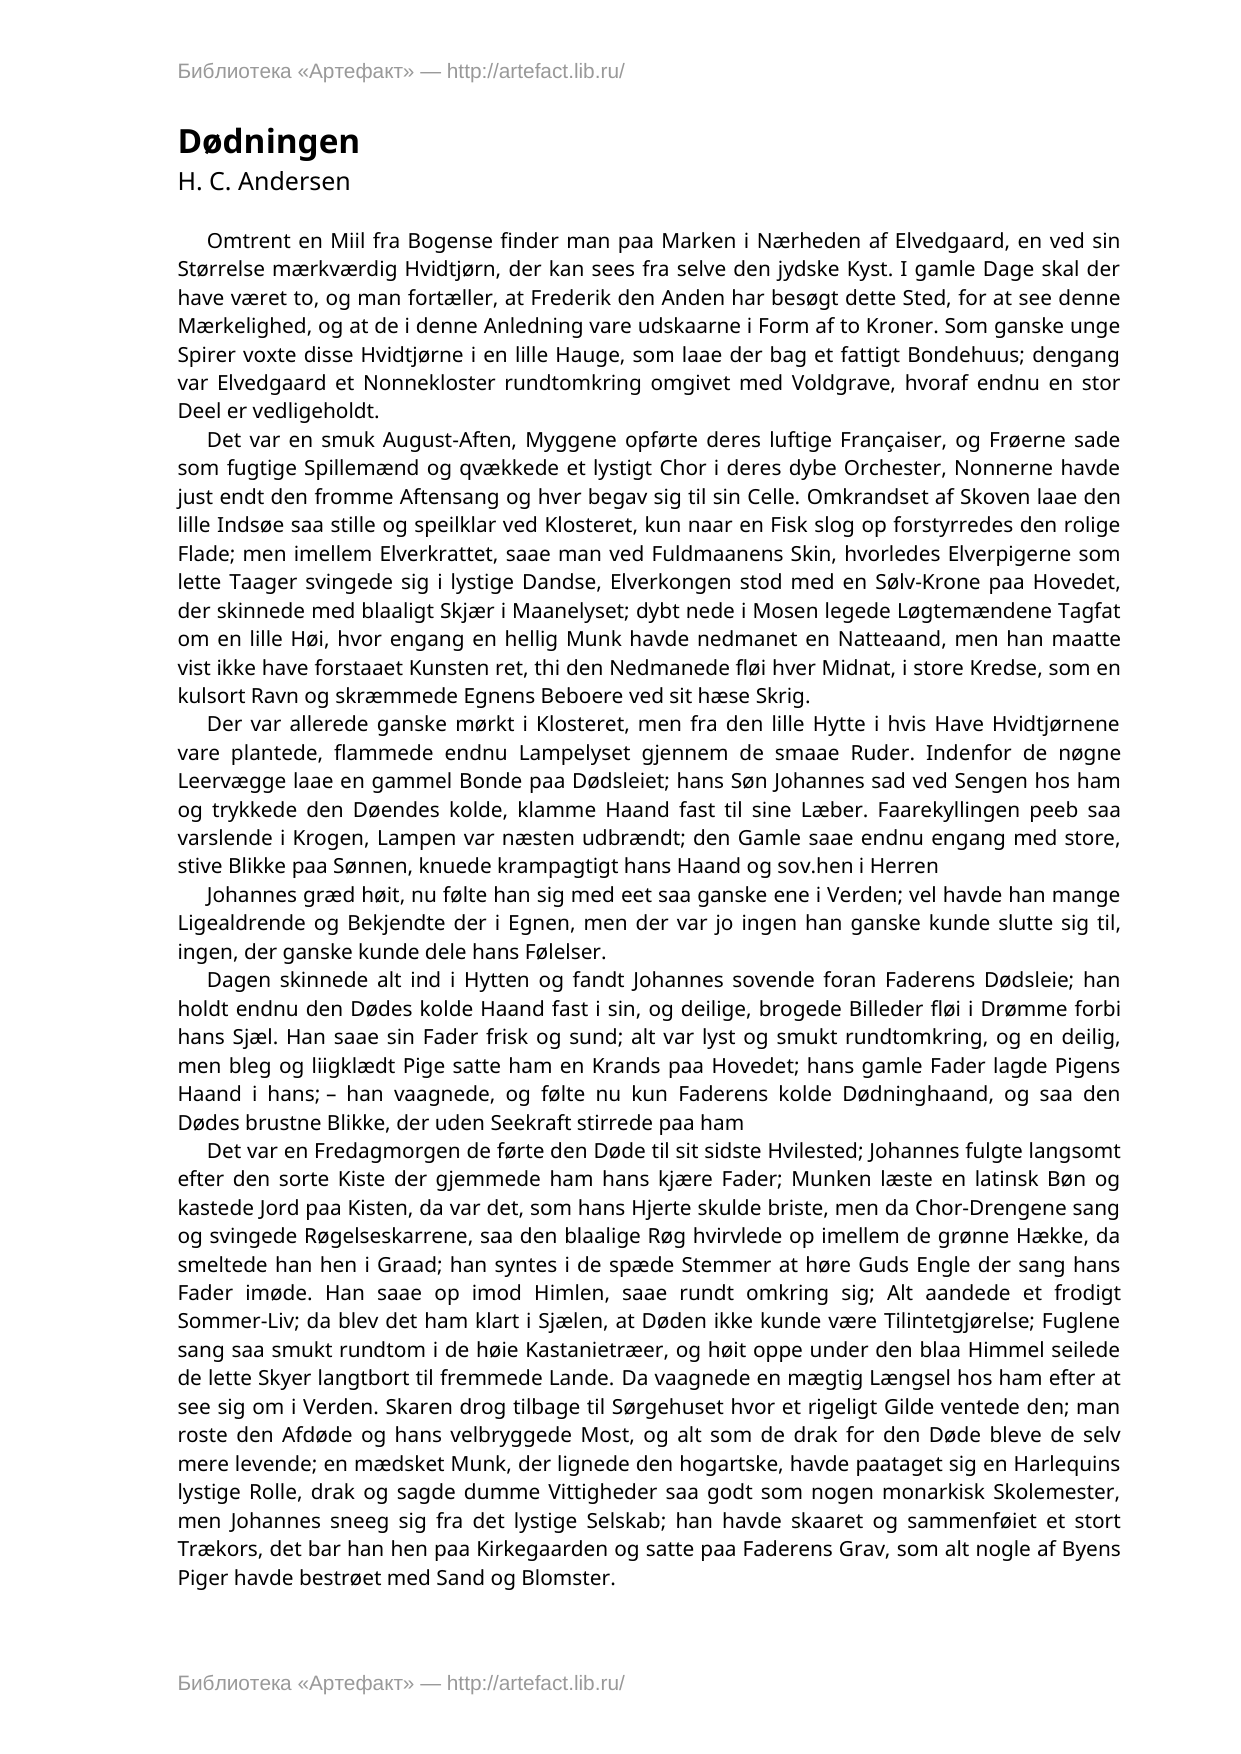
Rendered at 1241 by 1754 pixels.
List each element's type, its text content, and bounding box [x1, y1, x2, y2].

text Der var allerede ganske mørkt i Klosteret, men fra den lille Hytte i hvis Have Hvidtjørnene vare plantede, flammede endnu Lampelyset gjennem de smaae Ruder. Indenfor de nøgne Leervægge laae en gammel Bonde paa Dødsleiet; hans Søn Johannes sad ved Sengen hos ham og trykkede den Døendes kolde, klamme Haand fast til sine Læber. Faarekyllingen peeb saa varslende i Krogen, Lampen var næsten udbrændt; den Gamle saae endnu engang med store, stive Blikke paa Sønnen, knuede krampagtigt hans Haand og sov.hen i Herren [177, 709, 1122, 880]
text Johannes græd høit, nu følte han sig med eet saa ganske ene i Verden; vel havde han mange Ligealdrende og Bekjendte der i Egnen, men der var jo ingen han ganske kunde slutte sig til, ingen, der ganske kunde dele hans Følelser. [177, 880, 1122, 965]
text Dødningen [177, 118, 1122, 163]
text Det var en smuk August-Aften, Myggene opførte deres luftige Françaiser, og Frøerne sade som fugtige Spillemænd og qvækkede et lystigt Chor i deres dybe Orchester, Nonnerne havde just endt den fromme Aftensang og hver begav sig til sin Celle. Omkrandset af Skoven laae den lille Indsøe saa stille og speilklar ved Klosteret, kun naar en Fisk slog op forstyrredes den rolige Flade; men imellem Elverkrattet, saae man ved Fuldmaanens Skin, hvorledes Elverpigerne som lette Taager svingede sig i lystige Dandse, Elverkongen stod med en Sølv-Krone paa Hovedet, der skinnede med blaaligt Skjær i Maanelyset; dybt nede i Mosen legede Løgtemændene Tagfat om en lille Høi, hvor engang en hellig Munk havde nedmanet en Natteaand, men han maatte vist ikke have forstaaet Kunsten ret, thi den Nedmanede fløi hver Midnat, i store Kredse, som en kulsort Ravn og skræmmede Egnens Beboere ved sit hæse Skrig. [177, 425, 1122, 709]
text Omtrent en Miil fra Bogense finder man paa Marken i Nærheden af Elvedgaard, en ved sin Størrelse mærkværdig Hvidtjørn, der kan sees fra selve den jydske Kyst. I gamle Dage skal der have været to, og man fortæller, at Frederik den Anden har besøgt dette Sted, for at see denne Mærkelighed, og at de i denne Anledning vare udskaarne i Form af to Kroner. Som ganske unge Spirer voxte disse Hvidtjørne i en lille Hauge, som laae der bag et fattigt Bondehuus; dengang var Elvedgaard et Nonnekloster rundtomkring omgivet med Voldgrave, hvoraf endnu en stor Deel er vedligeholdt. [177, 226, 1122, 425]
text Dagen skinnede alt ind i Hytten og fandt Johannes sovende foran Faderens Dødsleie; han holdt endnu den Dødes kolde Haand fast i sin, og deilige, brogede Billeder fløi i Drømme forbi hans Sjæl. Han saae sin Fader frisk og sund; alt var lyst og smukt rundtomkring, og en deilig, men bleg og liigklædt Pige satte ham en Krands paa Hovedet; hans gamle Fader lagde Pigens Haand i hans; – han vaagnede, og følte nu kun Faderens kolde Dødninghaand, og saa den Dødes brustne Blikke, der uden Seekraft stirrede paa ham [177, 965, 1122, 1136]
text H. C. Andersen [177, 163, 1122, 198]
text Det var en Fredagmorgen de førte den Døde til sit sidste Hvilested; Johannes fulgte langsomt efter den sorte Kiste der gjemmede ham hans kjære Fader; Munken læste en latinsk Bøn og kastede Jord paa Kisten, da var det, som hans Hjerte skulde briste, men da Chor-Drengene sang og svingede Røgelseskarrene, saa den blaalige Røg hvirvlede op imellem de grønne Hække, da smeltede han hen i Graad; han syntes i de spæde Stemmer at høre Guds Engle der sang hans Fader imøde. Han saae op imod Himlen, saae rundt omkring sig; Alt aandede et frodigt Sommer-Liv; da blev det ham klart i Sjælen, at Døden ikke kunde være Tilintetgjørelse; Fuglene sang saa smukt rundtom i de høie Kastanietræer, og høit oppe under den blaa Himmel seilede de lette Skyer langtbort til fremmede Lande. Da vaagnede en mægtig Længsel hos ham efter at see sig om i Verden. Skaren drog tilbage til Sørgehuset hvor et rigeligt Gilde ventede den; man roste den Afdøde og hans velbryggede Most, og alt som de drak for den Døde bleve de selv mere levende; en mædsket Munk, der lignede den hogartske, havde paataget sig en Harlequins lystige Rolle, drak og sagde dumme Vittigheder saa godt som nogen monarkisk Skolemester, men Johannes sneeg sig fra det lystige Selskab; han havde skaaret og sammenføiet et stort Trækors, det bar han hen paa Kirkegaarden og satte paa Faderens Grav, som alt nogle af Byens Piger havde bestrøet med Sand og Blomster. [177, 1136, 1122, 1591]
